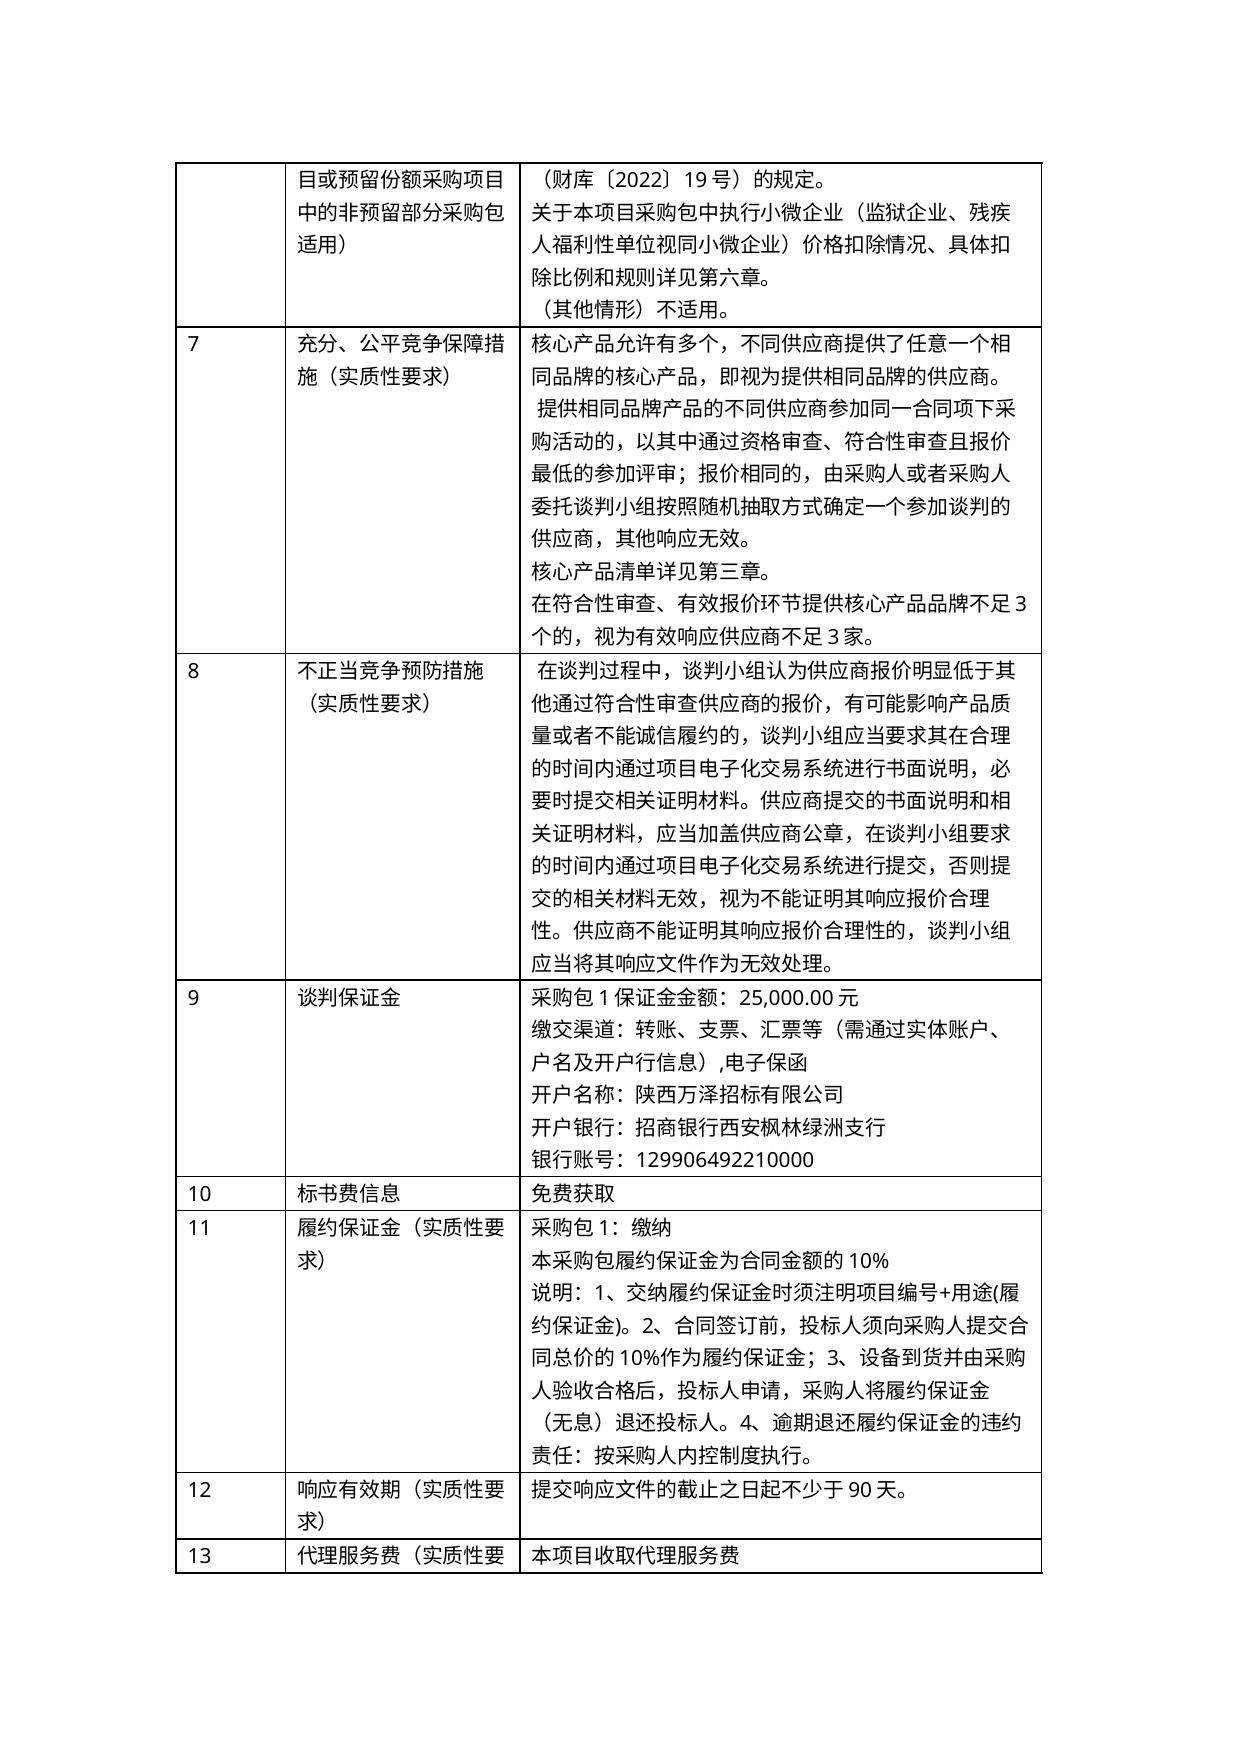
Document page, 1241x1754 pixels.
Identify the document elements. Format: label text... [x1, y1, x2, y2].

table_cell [521, 1540, 1041, 1572]
table_cell 充分、公平竞争保障措施（实质性要求） [286, 328, 519, 653]
table_cell 谈判保证金 [286, 981, 519, 1176]
table_cell 采购包1保证金金额：25,000.00元 缴交渠道：转账、支票、汇票等（需通过实体账户、户名及开户行信息）,电子保函 开户名称：陕西万泽招标有限公司 开户银行：招商银行西安枫林绿洲支行 银行账号：129906492210000 [521, 981, 1041, 1176]
table_cell 核心产品允许有多个，不同供应商提供了任意一个相同品牌的核心产品，即视为提供相同品牌的供应商。 提供相同品牌产品的不同供应商参加同一合同项下采购活动的，以其中通过资格审查、符合性审查且报价最低的参加评审；报价相同的，由采购人或者采购人委托谈判小组按照随机抽取方式确定一个参加谈判的供应商，其他响应无效。 核心产品清单详见第三章。 在符合性审查、有效报价环节提供核心产品品牌不足3个的，视为有效响应供应商不足3家。 [521, 328, 1041, 653]
table_cell 履约保证金（实质性要求） [286, 1211, 519, 1471]
table_cell 采购包1：缴纳 本采购包履约保证金为合同金额的10% 说明：1、交纳履约保证金时须注明项目编号+用途(履约保证金)。2、合同签订前，投标人须向采购人提交合同总价的10%作为履约保证金；3、设备到货并由采购人验收合格后，投标人申请，采购人将履约保证金（无息）退还投标人。4、逾期退还履约保证金的违约责任：按采购人内控制度执行。 [521, 1211, 1041, 1471]
table_cell 响应有效期（实质性要求） [286, 1473, 519, 1538]
table_cell 9 [177, 981, 285, 1176]
table_cell 标书费信息 [286, 1177, 519, 1210]
table_cell 10 [177, 1177, 285, 1210]
table_cell 提交响应文件的截止之日起不少于90天。 [521, 1473, 1041, 1538]
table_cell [521, 164, 1041, 326]
table_cell 7 [177, 328, 285, 653]
table_cell 13 [177, 1540, 285, 1572]
table_cell 12 [177, 1473, 285, 1538]
table_cell 11 [177, 1211, 285, 1471]
table_cell 免费获取 [521, 1177, 1041, 1210]
table_cell 8 [177, 654, 285, 979]
table_cell 不正当竞争预防措施（实质性要求） [286, 654, 519, 979]
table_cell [286, 164, 519, 326]
table_cell 代理服务费（实质性要求） [286, 1540, 519, 1572]
table_cell 6 [177, 164, 285, 326]
table_cell 在谈判过程中，谈判小组认为供应商报价明显低于其他通过符合性审查供应商的报价，有可能影响产品质量或者不能诚信履约的，谈判小组应当要求其在合理的时间内通过项目电子化交易系统进行书面说明，必要时提交相关证明材料。供应商提交的书面说明和相关证明材料，应当加盖供应商公章，在谈判小组要求的时间内通过项目电子化交易系统进行提交，否则提交的相关材料无效，视为不能证明其响应报价合理性。供应商不能证明其响应报价合理性的，谈判小组应当将其响应文件作为无效处理。 [521, 654, 1041, 979]
